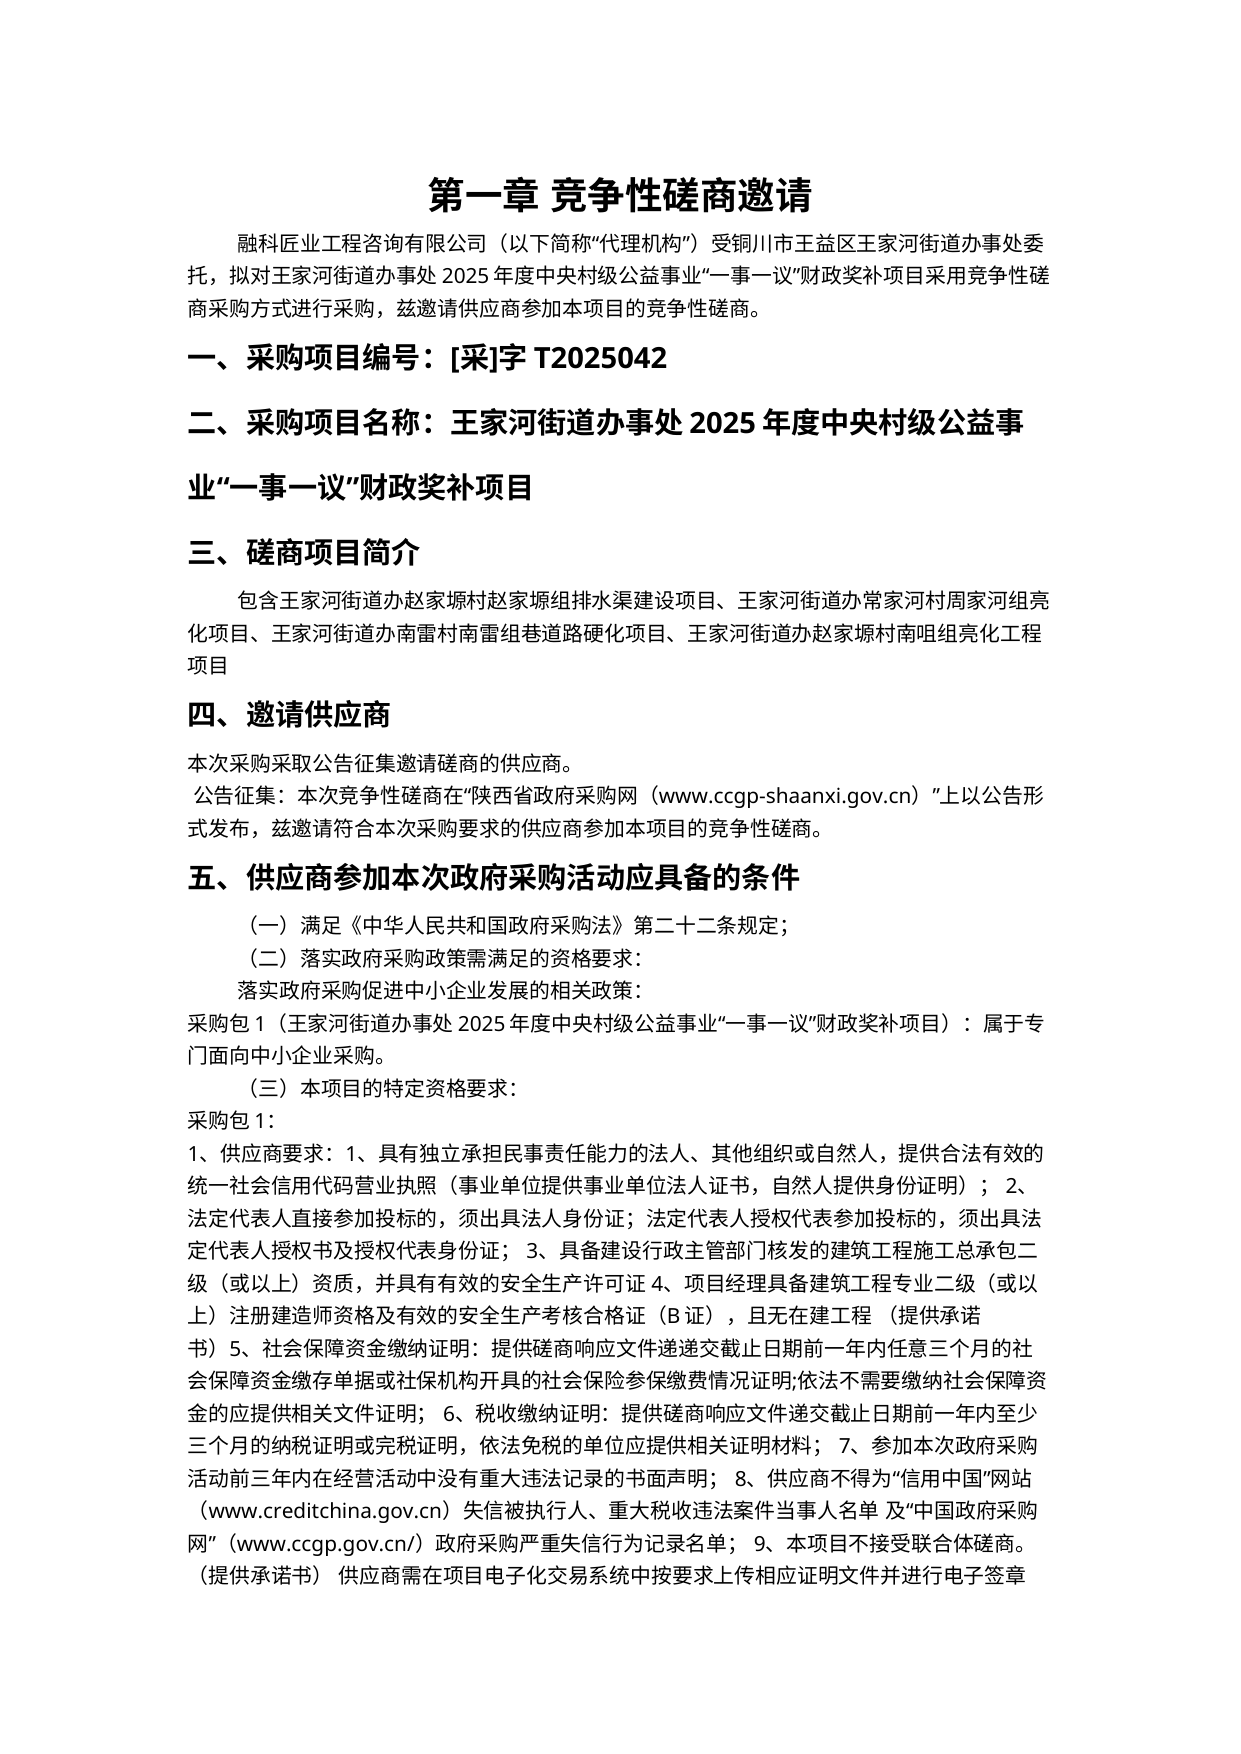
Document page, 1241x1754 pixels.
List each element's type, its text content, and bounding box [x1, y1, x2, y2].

text 采购包1（王家河街道办事处2025年度中央村级公益事业“一事一议”财政奖补项目）：属于专门面向中小企业采购。 [187, 1007, 1053, 1072]
text 落实政府采购促进中小企业发展的相关政策： [187, 974, 1053, 1007]
text 三、磋商项目简介 [187, 519, 1053, 584]
text 包含王家河街道办赵家塬村赵家塬组排水渠建设项目、王家河街道办常家河村周家河组亮化项目、王家河街道办南雷村南雷组巷道路硬化项目、王家河街道办赵家塬村南咀组亮化工程项目 [187, 584, 1053, 682]
text （一）满足《中华人民共和国政府采购法》第二十二条规定； [187, 909, 1053, 942]
text （二）落实政府采购政策需满足的资格要求： [187, 942, 1053, 974]
text 公告征集：本次竞争性磋商在“陕西省政府采购网（www.ccgp-shaanxi.gov.cn）”上以公告形式发布，兹邀请符合本次采购要求的供应商参加本项目的竞争性磋商。 [187, 779, 1053, 844]
text 二、采购项目名称：王家河街道办事处2025年度中央村级公益事业“一事一议”财政奖补项目 [187, 389, 1053, 519]
text 融科匠业工程咨询有限公司（以下简称“代理机构”）受铜川市王益区王家河街道办事处委托，拟对王家河街道办事处2025年度中央村级公益事业“一事一议”财政奖补项目采用竞争性磋商采购方式进行采购，兹邀请供应商参加本项目的竞争性磋商。 [187, 227, 1053, 324]
text 1、供应商要求：1、具有独立承担民事责任能力的法人、其他组织或自然人，提供合法有效的统一社会信用代码营业执照（事业单位提供事业单位法人证书，自然人提供身份证明）； 2、法定代表人直接参加投标的，须出具法人身份证；法定代表人授权代表参加投标的，须出具法定代表人授权书及授权代表身份证； 3、具备建设行政主管部门核发的建筑工程施工总承包二级（或以上）资质，并具有有效的安全生产许可证 4、项目经理具备建筑工程专业二级（或以上）注册建造师资格及有效的安全生产考核合格证（B证），且无在建工程 （提供承诺书）5、社会保障资金缴纳证明：提供磋商响应文件递递交截止日期前一年内任意三个月的社会保障资金缴存单据或社保机构开具的社会保险参保缴费情况证明;依法不需要缴纳社会保障资金的应提供相关文件证明； 6、税收缴纳证明：提供磋商响应文件递交截止日期前一年内至少三个月的纳税证明或完税证明，依法免税的单位应提供相关证明材料； 7、参加本次政府采购活动前三年内在经营活动中没有重大违法记录的书面声明； 8、供应商不得为“信用中国”网站（www.creditchina.gov.cn）失信被执行人、重大税收违法案件当事人名单 及“中国政府采购网”（www.ccgp.gov.cn/）政府采购严重失信行为记录名单； 9、本项目不接受联合体磋商。（提供承诺书） 供应商需在项目电子化交易系统中按要求上传相应证明文件并进行电子签章 [187, 1137, 1053, 1592]
text 第一章 竞争性磋商邀请 [187, 162, 1053, 227]
text 一、采购项目编号：[采]字T2025042 [187, 324, 1053, 389]
text 采购包1： [187, 1104, 1053, 1137]
text （三）本项目的特定资格要求： [187, 1072, 1053, 1104]
text 四、邀请供应商 [187, 682, 1053, 747]
text 本次采购采取公告征集邀请磋商的供应商。 [187, 747, 1053, 779]
text 五、供应商参加本次政府采购活动应具备的条件 [187, 844, 1053, 909]
